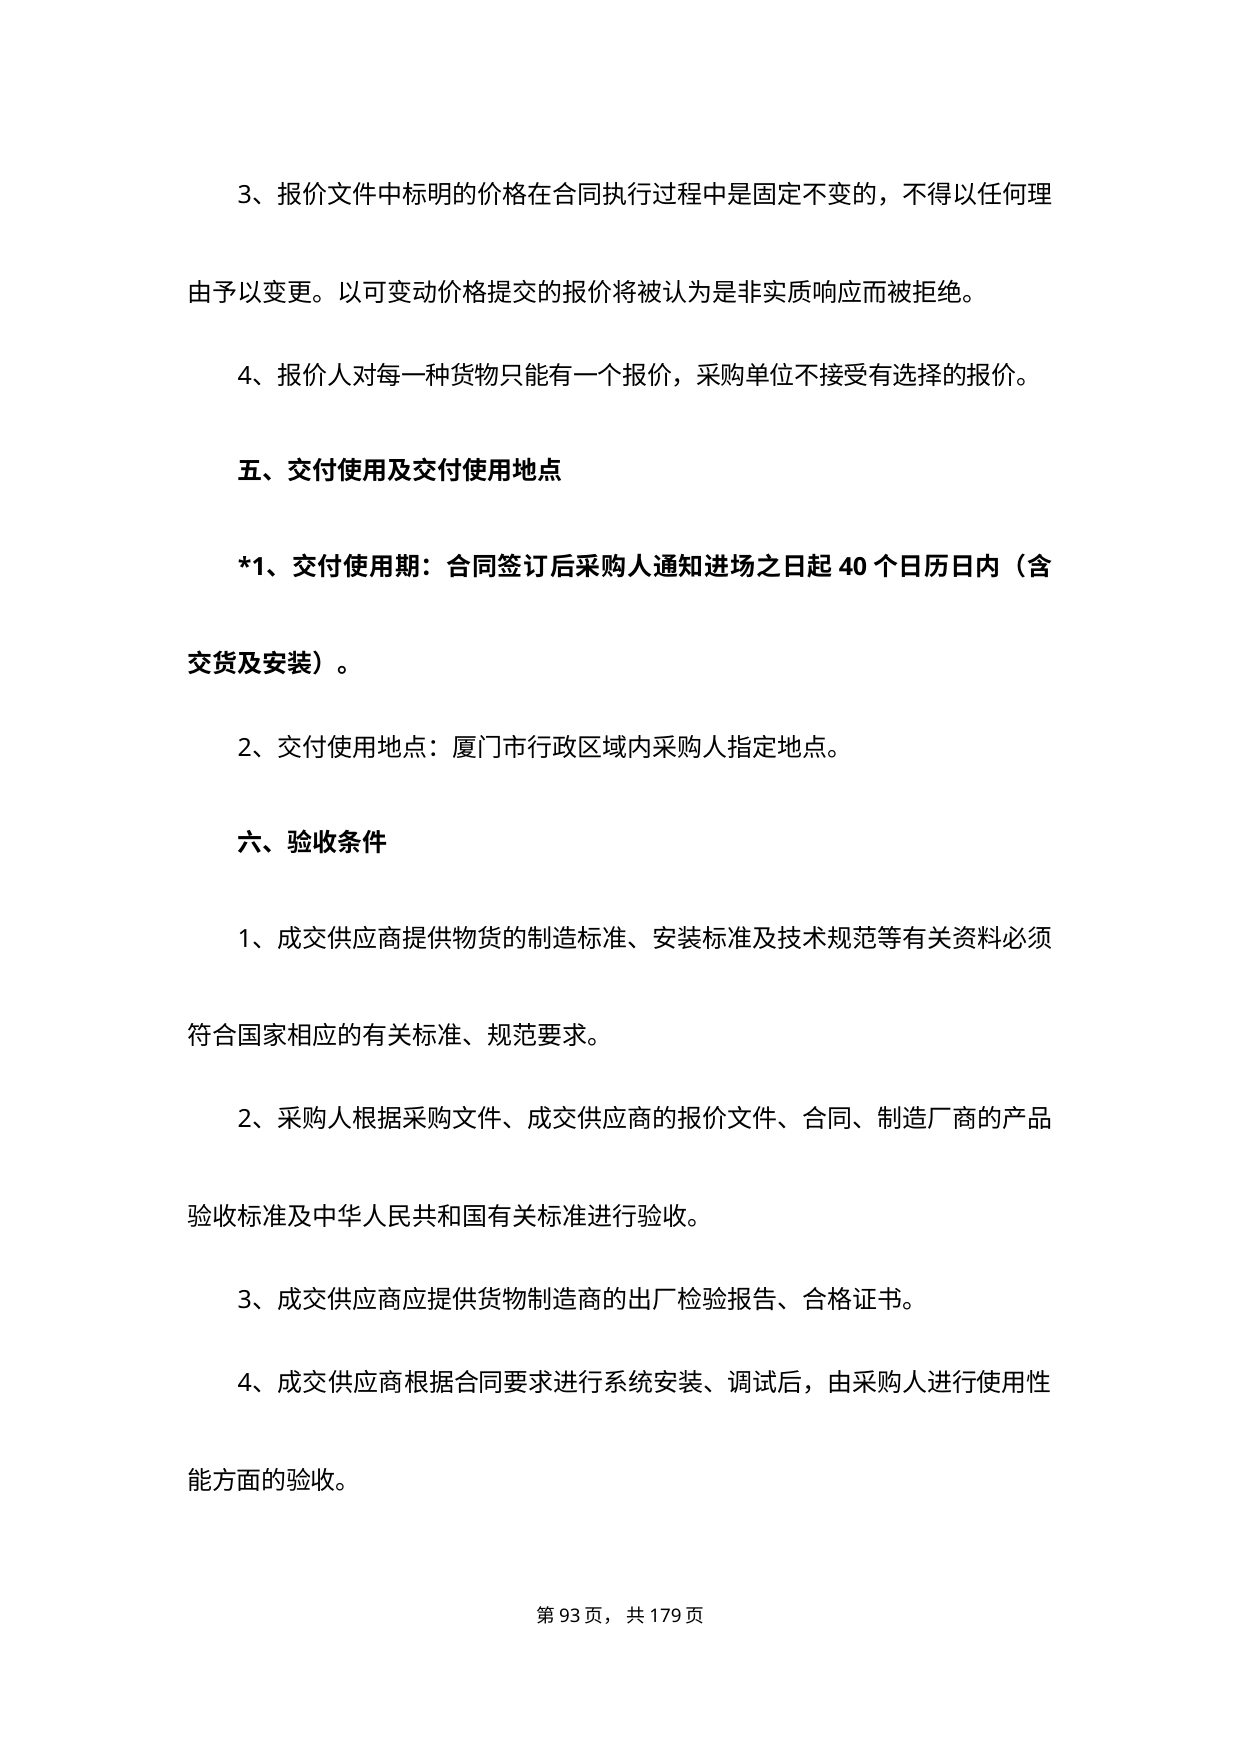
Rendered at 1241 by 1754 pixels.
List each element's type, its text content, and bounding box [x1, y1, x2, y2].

text *1、交付使用期：合同签订后采购人通知进场之日起40个日历日内（含交货及安装）。 [187, 532, 1053, 694]
text 2、交付使用地点：厦门市行政区域内采购人指定地点。 [187, 713, 1053, 778]
text 2、采购人根据采购文件、成交供应商的报价文件、合同、制造厂商的产品验收标准及中华人民共和国有关标准进行验收。 [187, 1084, 1053, 1247]
text 1、成交供应商提供物货的制造标准、安装标准及技术规范等有关资料必须符合国家相应的有关标准、规范要求。 [187, 904, 1053, 1066]
subtitle 六、验收条件 [187, 808, 1053, 873]
text 4、报价人对每一种货物只能有一个报价，采购单位不接受有选择的报价。 [187, 341, 1053, 406]
subtitle 五、交付使用及交付使用地点 [187, 436, 1053, 501]
text 3、成交供应商应提供货物制造商的出厂检验报告、合格证书。 [187, 1265, 1053, 1330]
text 3、报价文件中标明的价格在合同执行过程中是固定不变的，不得以任何理由予以变更。以可变动价格提交的报价将被认为是非实质响应而被拒绝。 [187, 160, 1053, 323]
text 4、成交供应商根据合同要求进行系统安装、调试后，由采购人进行使用性能方面的验收。 [187, 1348, 1053, 1511]
